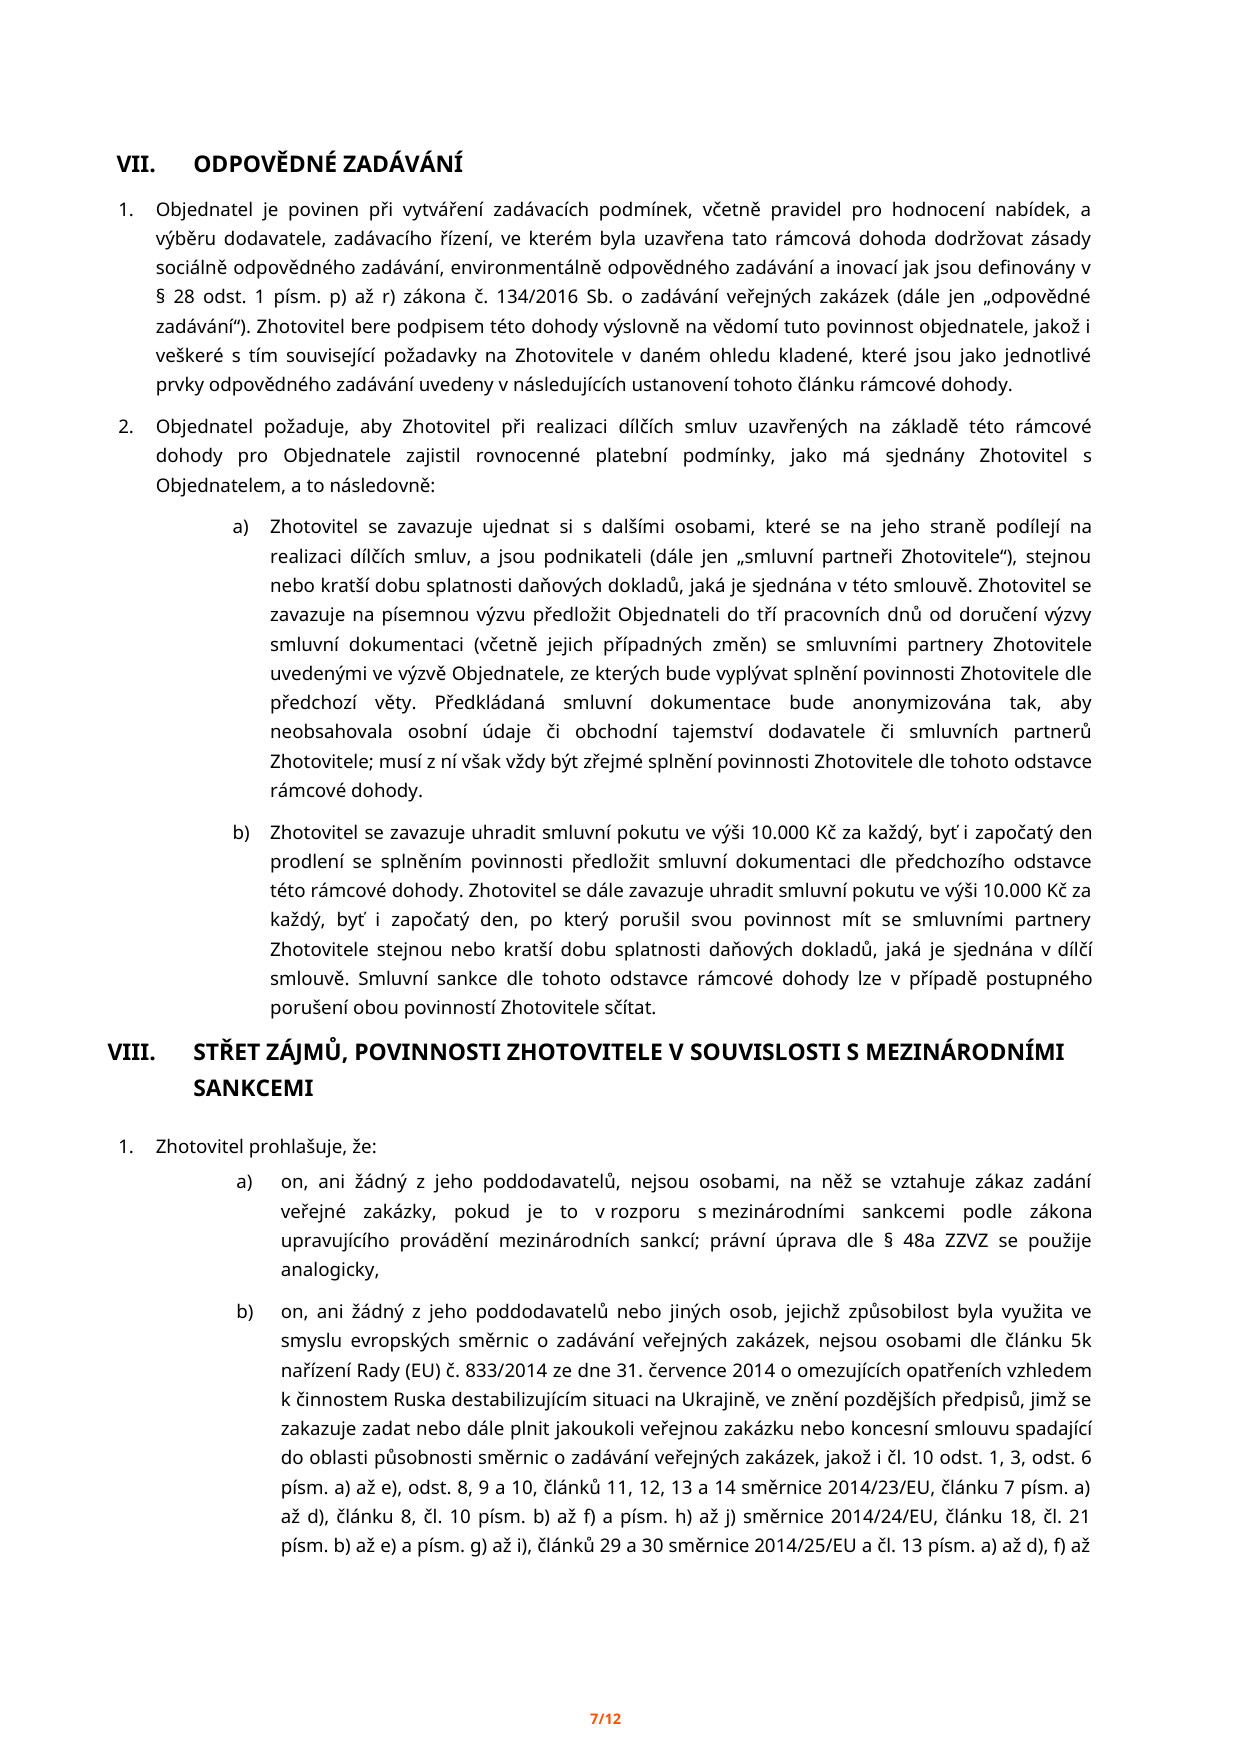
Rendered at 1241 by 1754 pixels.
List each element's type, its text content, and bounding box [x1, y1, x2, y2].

list Objednatel požaduje, aby Zhotovitel při realizaci dílčích smluv uzavřených na základě této rámcové dohody pro Objednatele zajistil rovnocenné platební podmínky, jako má sjednány Zhotovitel s Objednatelem, a to následovně: [118, 413, 1093, 497]
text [236, 1298, 1093, 1558]
text on, ani žádný z jeho poddodavatelů, nejsou osobami, na něž se vztahuje zákaz zadání veřejné zakázky, pokud je to v rozporu s mezinárodními sankcemi podle zákona upravujícího provádění mezinárodních sankcí; právní úprava dle § 48a ZZVZ se použije analogicky, [236, 1169, 1093, 1282]
list Zhotovitel prohlašuje, že: [118, 1133, 1093, 1159]
list STŘET ZÁJMŮ, POVINNOSTI ZHOTOVITELE V SOUVISLOSTI S MEZINÁRODNÍMI SANKCEMI [156, 1036, 1093, 1103]
list Zhotovitel se zavazuje ujednat si s dalšími osobami, které se na jeho straně podílejí na realizaci dílčích smluv, a jsou podnikateli (dále jen „smluvní partneři Zhotovitele“), stejnou nebo kratší dobu splatnosti daňových dokladů, jaká je sjednána v této smlouvě. Zhotovitel se zavazuje na písemnou výzvu předložit Objednateli do tří pracovních dnů od doručení výzvy smluvní dokumentaci (včetně jejich případných změn) se smluvními partnery Zhotovitele uvedenými ve výzvě Objednatele, ze kterých bude vyplývat splnění povinnosti Zhotovitele dle předchozí věty. Předkládaná smluvní dokumentace bude anonymizována tak, aby neobsahovala osobní údaje či obchodní tajemství dodavatele či smluvních partnerů Zhotovitele; musí z ní však vždy být zřejmé splnění povinnosti Zhotovitele dle tohoto odstavce rámcové dohody. [232, 514, 1093, 803]
list Zhotovitel se zavazuje uhradit smluvní pokutu ve výši 10.000 Kč za každý, byť i započatý den prodlení se splněním povinnosti předložit smluvní dokumentaci dle předchozího odstavce této rámcové dohody. Zhotovitel se dále zavazuje uhradit smluvní pokutu ve výši 10.000 Kč za každý, byť i započatý den, po který porušil svou povinnost mít se smluvními partnery Zhotovitele stejnou nebo kratší dobu splatnosti daňových dokladů, jaká je sjednána v dílčí smlouvě. Smluvní sankce dle tohoto odstavce rámcové dohody lze v případě postupného porušení obou povinností Zhotovitele sčítat. [232, 819, 1093, 1020]
list Objednatel je povinen při vytváření zadávacích podmínek, včetně pravidel pro hodnocení nabídek, a výběru dodavatele, zadávacího řízení, ve kterém byla uzavřena tato rámcová dohoda dodržovat zásady sociálně odpovědného zadávání, environmentálně odpovědného zadávání a inovací jak jsou definovány v § 28 odst. 1 písm. p) až r) zákona č. 134/2016 Sb. o zadávání veřejných zakázek (dále jen „odpovědné zadávání“). Zhotovitel bere podpisem této dohody výslovně na vědomí tuto povinnost objednatele, jakož i veškeré s tím související požadavky na Zhotovitele v daném ohledu kladené, které jsou jako jednotlivé prvky odpovědného zadávání uvedeny v následujících ustanovení tohoto článku rámcové dohody. [118, 196, 1093, 397]
list ODPOVĚDNÉ ZADÁVÁNÍ [156, 148, 1093, 179]
